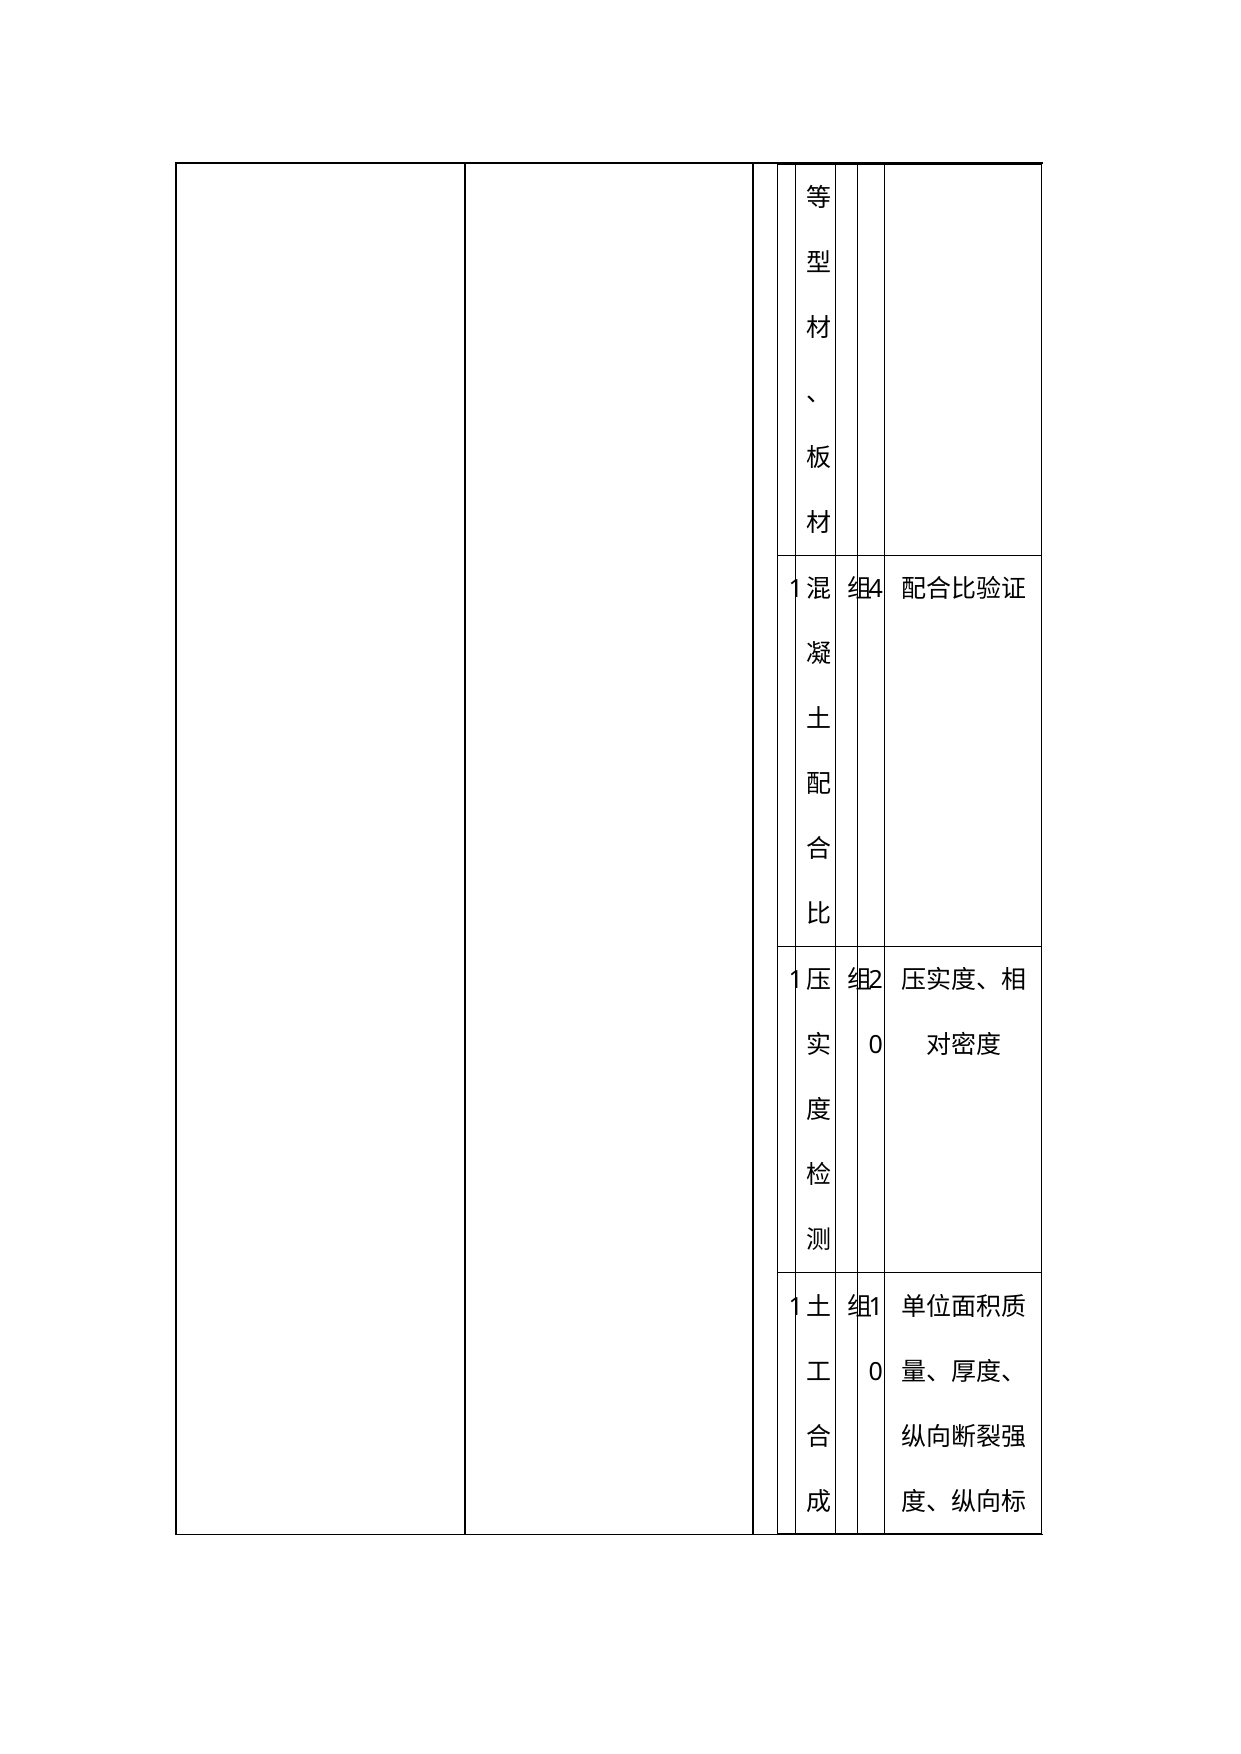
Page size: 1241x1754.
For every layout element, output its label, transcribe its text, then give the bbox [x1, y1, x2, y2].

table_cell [885, 165, 1041, 555]
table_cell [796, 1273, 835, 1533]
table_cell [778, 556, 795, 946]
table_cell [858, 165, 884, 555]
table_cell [754, 164, 777, 1534]
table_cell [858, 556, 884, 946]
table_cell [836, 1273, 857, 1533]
table_cell 1 [177, 164, 464, 1534]
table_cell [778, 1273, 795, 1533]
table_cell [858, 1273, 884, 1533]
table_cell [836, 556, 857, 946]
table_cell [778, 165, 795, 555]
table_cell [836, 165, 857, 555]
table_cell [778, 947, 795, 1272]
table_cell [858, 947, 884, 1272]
table_cell [466, 164, 752, 1534]
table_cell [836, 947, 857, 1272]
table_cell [885, 1273, 1041, 1533]
